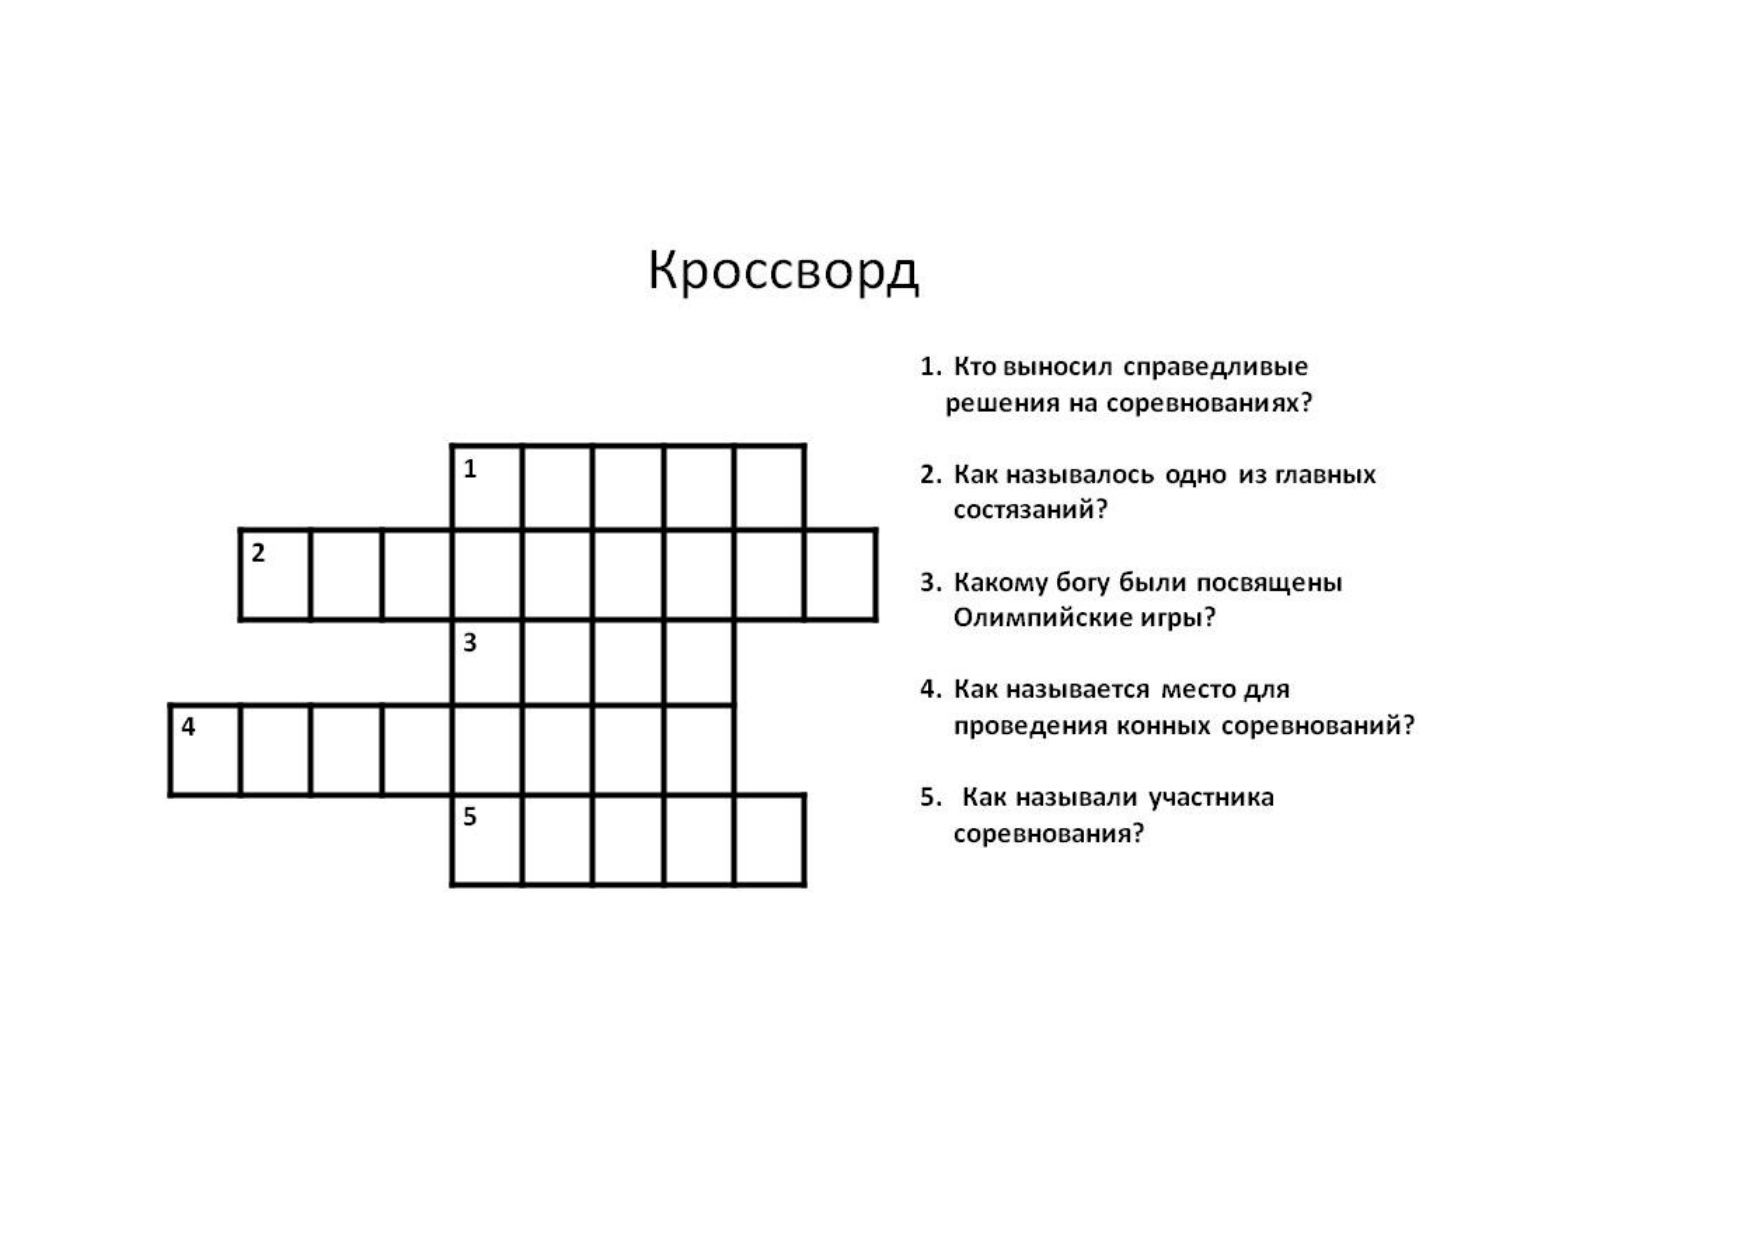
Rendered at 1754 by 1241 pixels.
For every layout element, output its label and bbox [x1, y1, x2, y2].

picture [118, 141, 1464, 1151]
